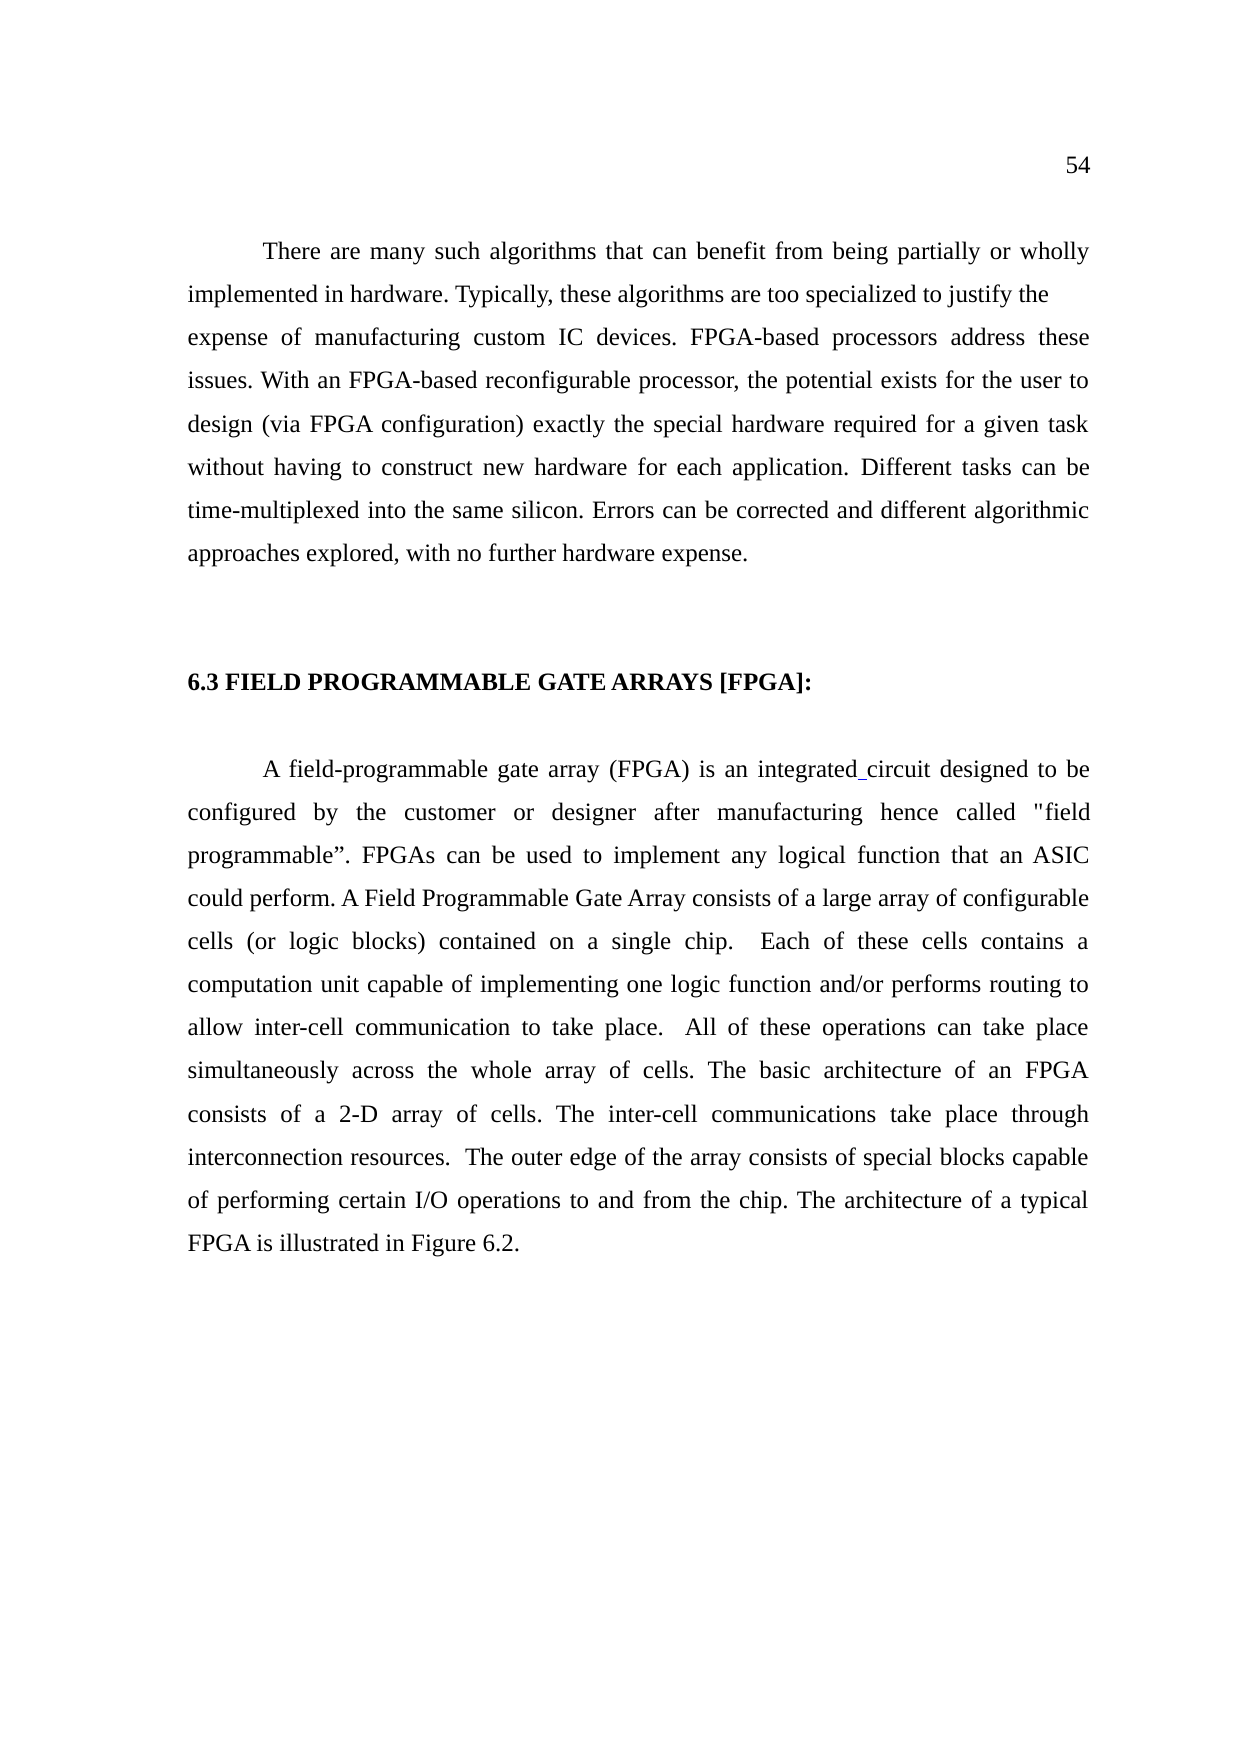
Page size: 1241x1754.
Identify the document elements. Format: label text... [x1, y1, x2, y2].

text There are many such algorithms that can benefit from being partially or wholly implemented in hardware. Typically, these algorithms are too specialized to justify the [187, 236, 1090, 308]
text 6.3 FIELD PROGRAMMABLE GATE ARRAYS [FPGA]: [187, 667, 1090, 696]
text expense of manufacturing custom IC devices. FPGA-based processors address these issues. With an FPGA-based reconfigurable processor, the potential exists for the user to design (via FPGA configuration) exactly the special hardware required for a given task without having to construct new hardware for each application. Different tasks can be time-multiplexed into the same silicon. Errors can be corrected and different algorithmic approaches explored, with no further hardware expense. [187, 322, 1090, 567]
text 54 [187, 150, 1090, 179]
text A field-programmable gate array (FPGA) is an integrated circuit designed to be configured by the customer or designer after manufacturing hence called "field programmable”. FPGAs can be used to implement any logical function that an ASIC could perform. A Field Programmable Gate Array consists of a large array of configurable cells (or logic blocks) contained on a single chip. Each of these cells contains a computation unit capable of implementing one logic function and/or performs routing to allow inter-cell communication to take place. All of these operations can take place simultaneously across the whole array of cells. The basic architecture of an FPGA consists of a 2-D array of cells. The inter-cell communications take place through interconnection resources. The outer edge of the array consists of special blocks capable of performing certain I/O operations to and from the chip. The architecture of a typical FPGA is illustrated in Figure 6.2. [187, 754, 1090, 1257]
